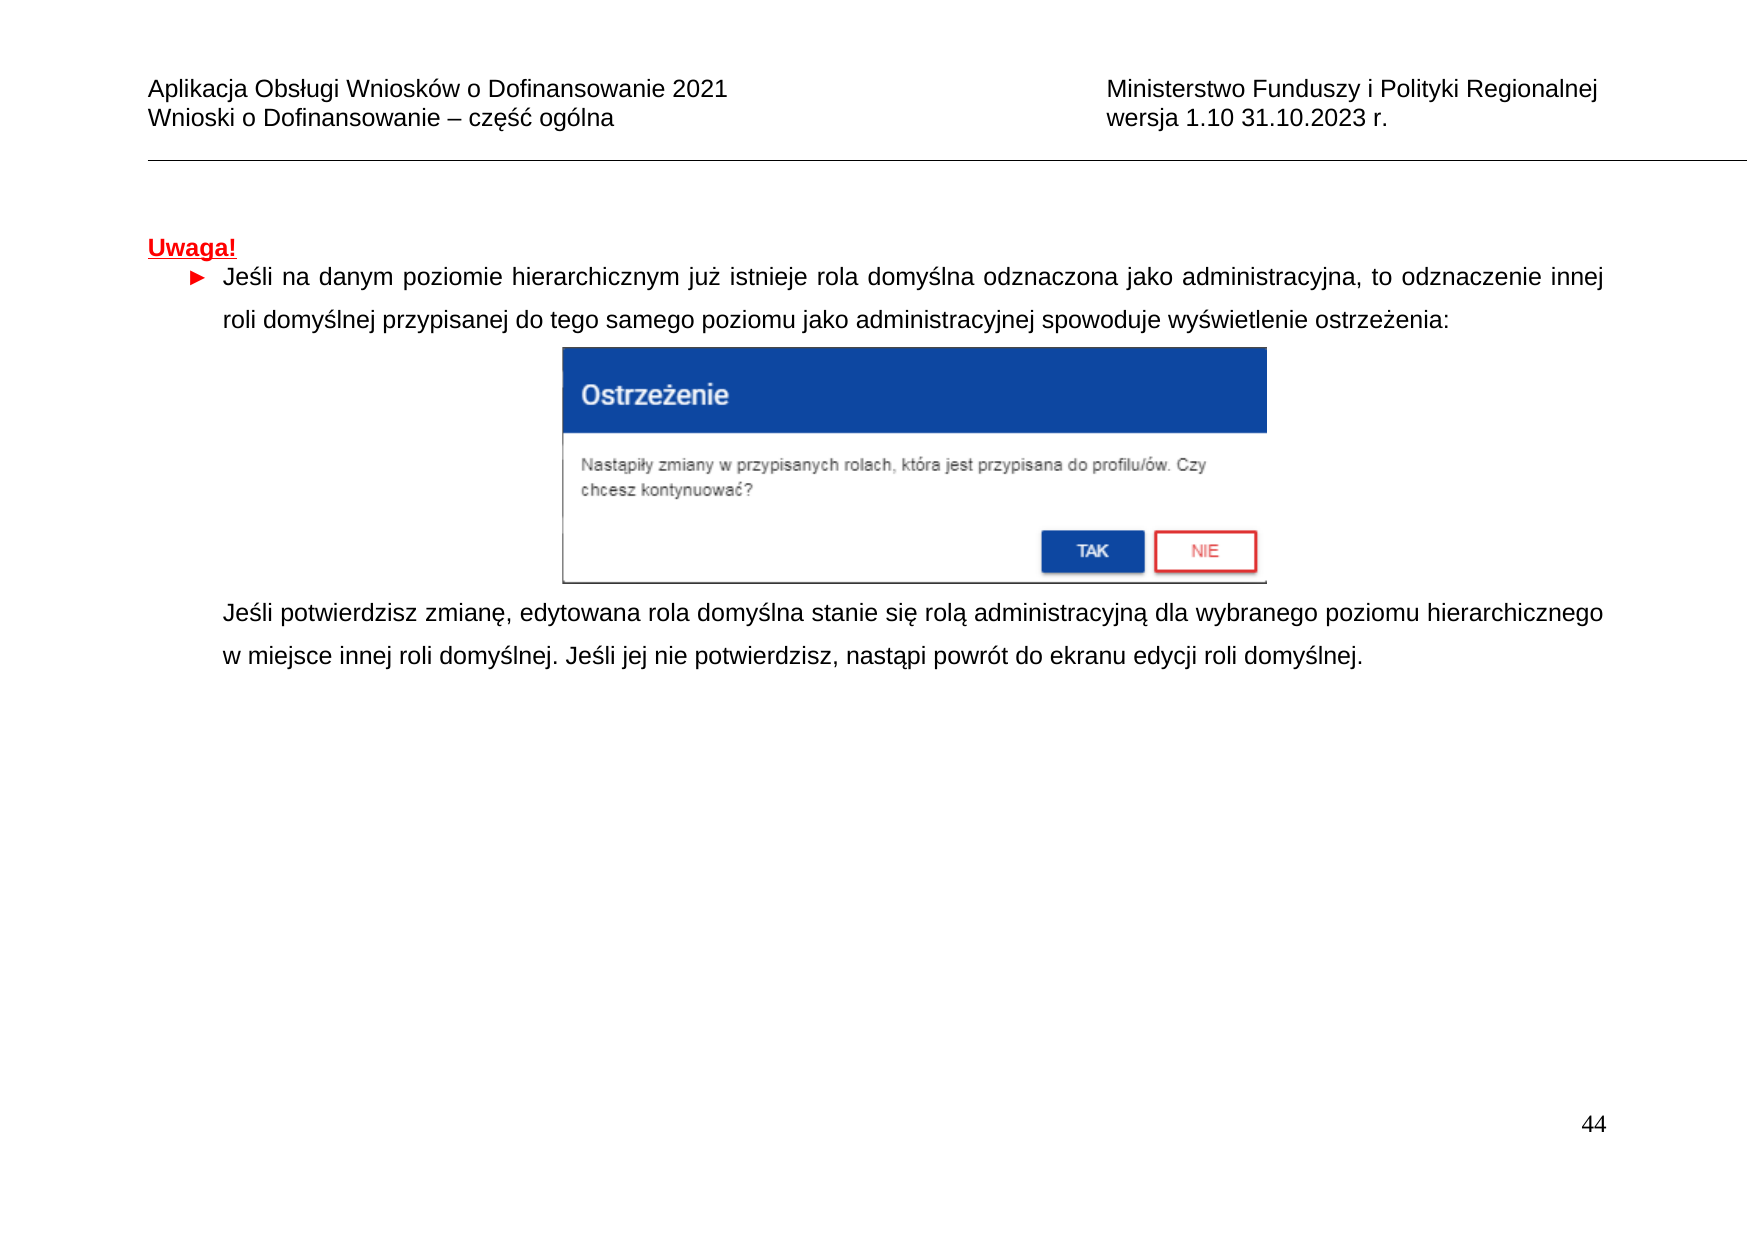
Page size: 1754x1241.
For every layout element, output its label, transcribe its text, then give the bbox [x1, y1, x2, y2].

list Jeśli na danym poziomie hierarchicznym już istnieje rola domyślna odznaczona jako administracyjna, to odznaczenie innej roli domyślnej przypisanej do tego samego poziomu jako administracyjnej spowoduje wyświetlenie ostrzeżenia: [185, 262, 1606, 333]
text Uwaga! [148, 233, 1606, 262]
picture [562, 347, 1267, 584]
list Jeśli potwierdzisz zmianę, edytowana rola domyślna stanie się rolą administracyjną dla wybranego poziomu hierarchicznego w miejsce innej roli domyślnej. Jeśli jej nie potwierdzisz, nastąpi powrót do ekranu edycji roli domyślnej. [223, 598, 1606, 670]
